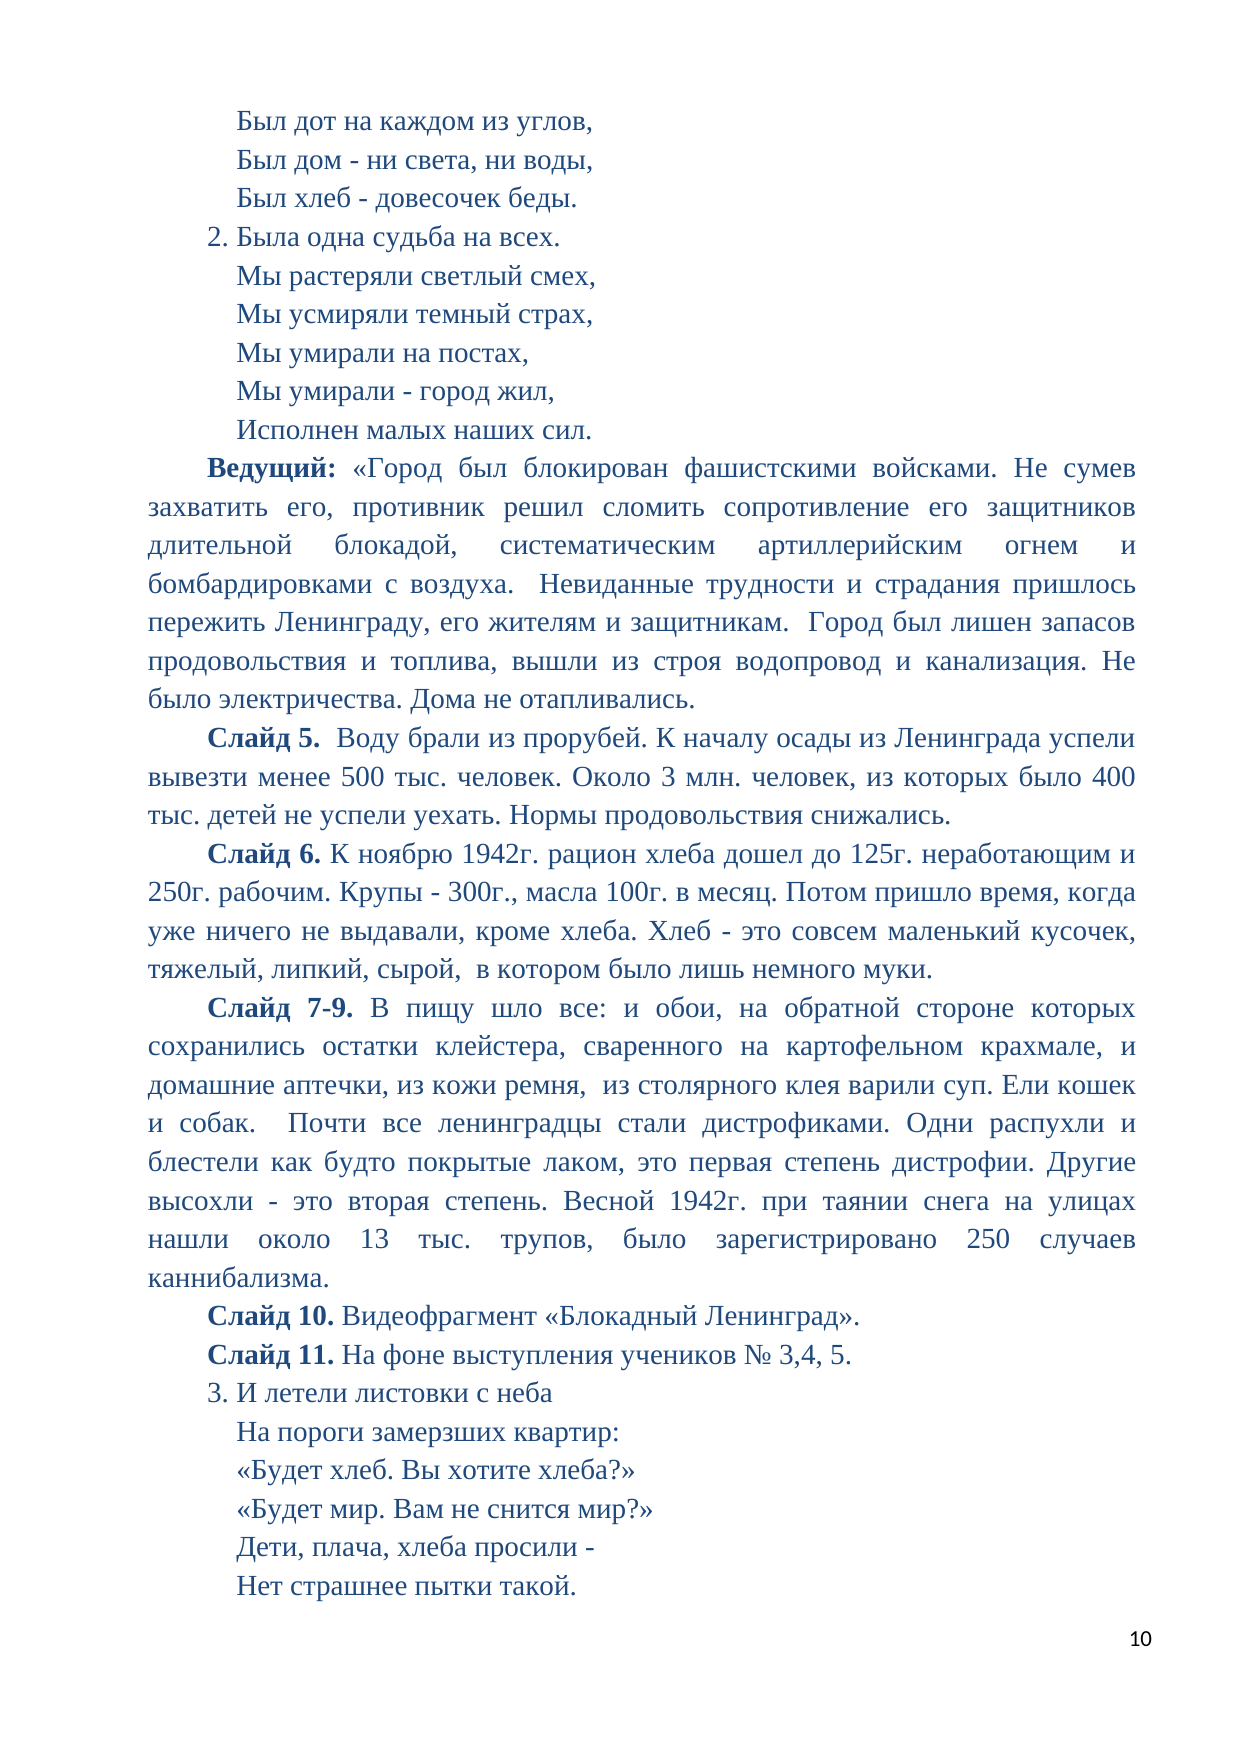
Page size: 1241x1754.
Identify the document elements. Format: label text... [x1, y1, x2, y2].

text Был дом - ни света, ни воды, [148, 142, 1137, 176]
text Был дот на каждом из углов, [148, 103, 1137, 137]
text Исполнен малых наших сил. [148, 412, 1137, 445]
text Слайд 5. Воду брали из прорубей. К началу осады из Ленинграда успели вывезти менее 500 тыс. человек. Около 3 млн. человек, из которых было 400 тыс. детей не успели уехать. Нормы продовольствия снижались. [148, 720, 1137, 831]
text Нет страшнее пытки такой. [148, 1568, 1137, 1602]
text 3. И летели листовки с неба [148, 1375, 1137, 1409]
text Мы растеряли светлый смех, [148, 258, 1137, 291]
text На пороги замерзших квартир: [148, 1414, 1137, 1447]
text Слайд 7-9. В пищу шло все: и обои, на обратной стороне которых сохранились остатки клейстера, сваренного на картофельном крахмале, и домашние аптечки, из кожи ремня, из столярного клея варили суп. Ели кошек и собак. Почти все ленинградцы стали дистрофиками. Одни распухли и блестели как будто покрытые лаком, это первая степень дистрофии. Другие высохли - это вторая степень. Весной 1942г. при таянии снега на улицах нашли около 13 тыс. трупов, было зарегистрировано 250 случаев каннибализма. [148, 990, 1137, 1293]
text Слайд 6. К ноябрю 1942г. рацион хлеба дошел до 125г. неработающим и 250г. рабочим. Крупы - 300г., масла 100г. в месяц. Потом пришло время, когда уже ничего не выдавали, кроме хлеба. Хлеб - это совсем маленький кусочек, тяжелый, липкий, сырой, в котором было лишь немного муки. [148, 836, 1137, 985]
text Слайд 10. Видеофрагмент «Блокадный Ленинград». [148, 1298, 1137, 1332]
text Был хлеб - довесочек беды. [148, 181, 1137, 214]
text Мы усмиряли темный страх, [148, 296, 1137, 330]
text 2. Была одна судьба на всех. [148, 219, 1137, 253]
text Дети, плача, хлеба просили - [148, 1529, 1137, 1563]
text Мы умирали на постах, [148, 335, 1137, 368]
text «Будет мир. Вам не снится мир?» [148, 1491, 1137, 1524]
text Слайд 11. На фоне выступления учеников № 3,4, 5. [148, 1337, 1137, 1370]
text Мы умирали - город жил, [148, 373, 1137, 407]
text Ведущий: «Город был блокирован фашистскими войсками. Не сумев захватить его, противник решил сломить сопротивление его защитников длительной блокадой, систематическим артиллерийским огнем и бомбардировками с воздуха. Невиданные трудности и страдания пришлось пережить Ленинграду, его жителям и защитникам. Город был лишен запасов продовольствия и топлива, вышли из строя водопровод и канализация. Не было электричества. Дома не отапливались. [148, 450, 1137, 715]
text «Будет хлеб. Вы хотите хлеба?» [148, 1452, 1137, 1486]
